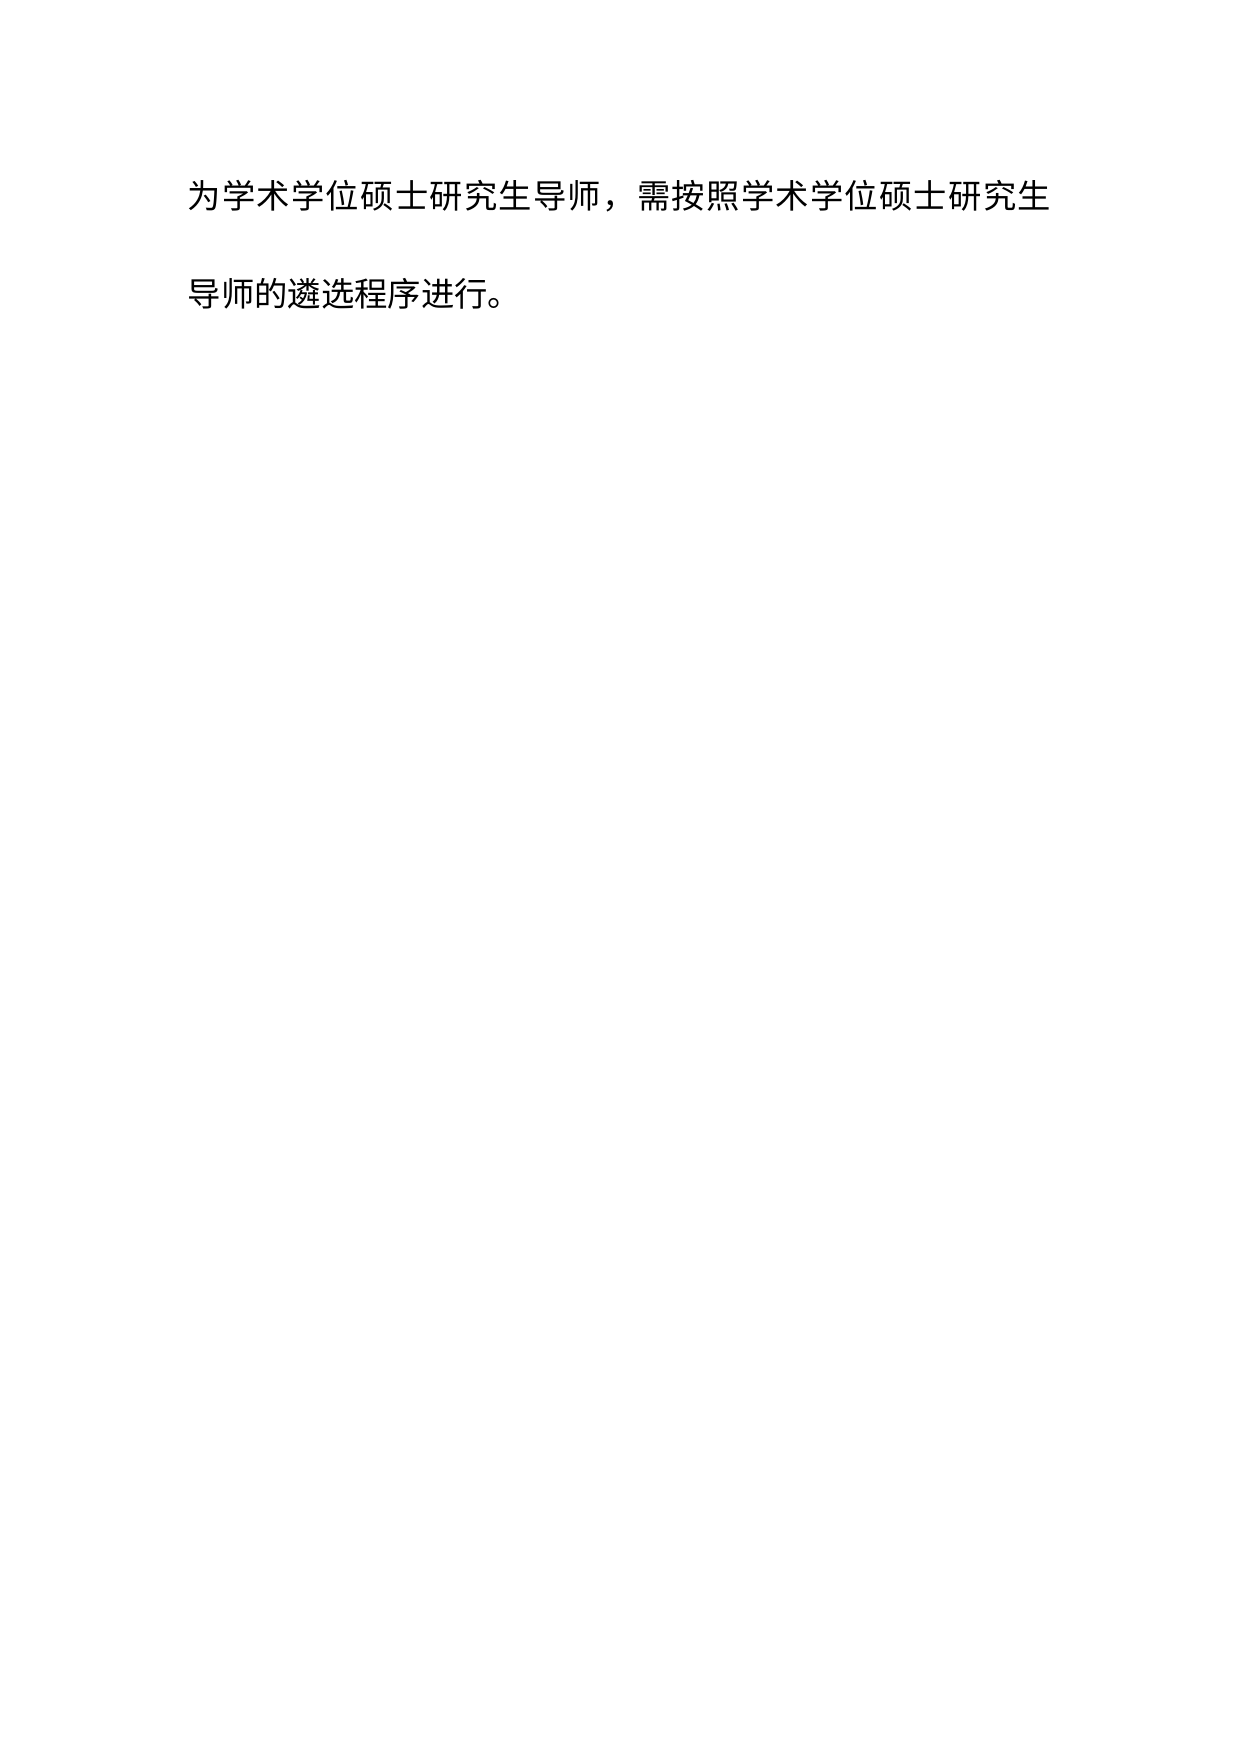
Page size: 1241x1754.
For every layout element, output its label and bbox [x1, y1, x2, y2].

text [187, 162, 1053, 324]
